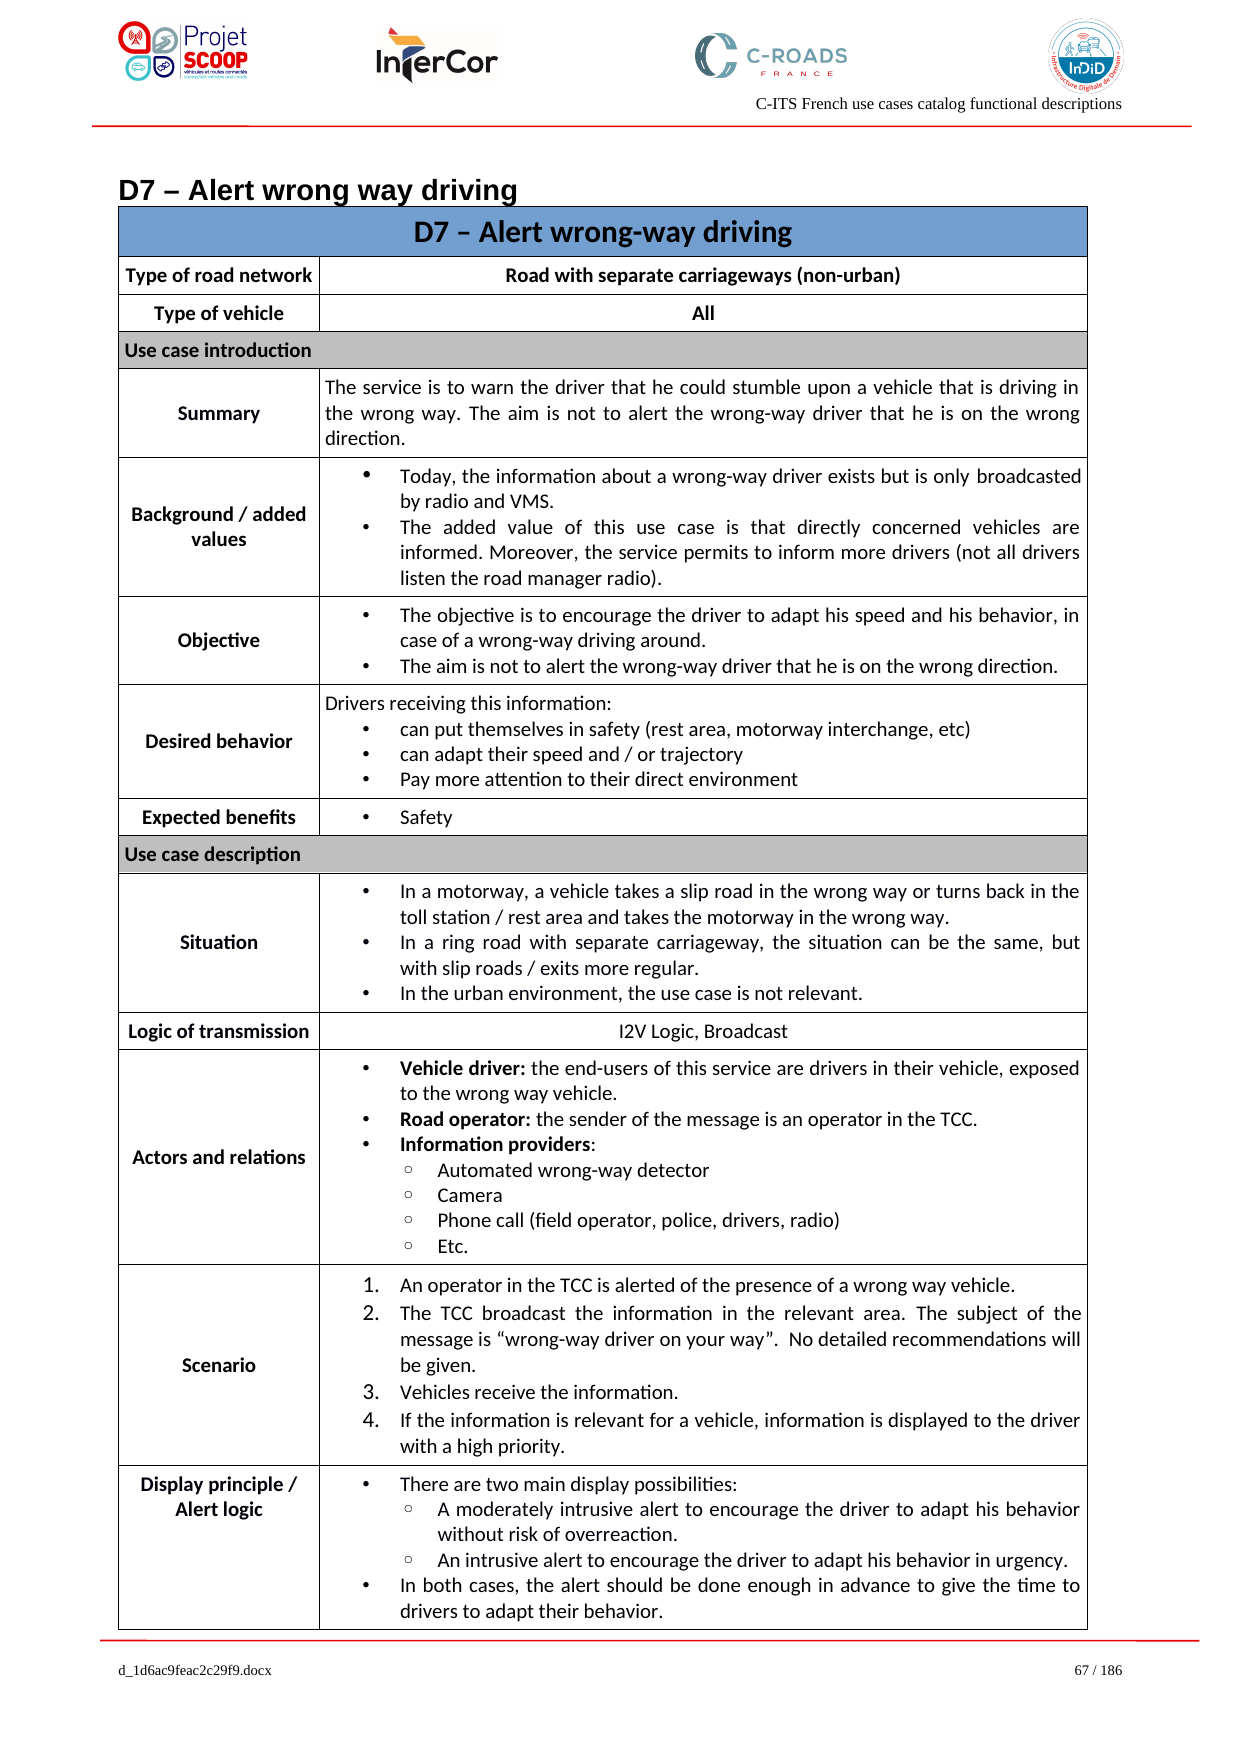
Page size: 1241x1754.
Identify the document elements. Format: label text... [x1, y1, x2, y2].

table_cell Logic of transmission [119, 1013, 319, 1049]
table_cell The service is to warn the driver that he could stumble upon a vehicle that is driving in the wrong way. The aim is not to alert the wrong-way driver that he is on the wrong direction. [320, 369, 1087, 457]
table_cell Summary [119, 369, 319, 457]
table_cell Vehicle driver: the end-users of this service are drivers in their vehicle, exposed to the wrong way vehicle. Road operator: the sender of the message is an operator in the TCC. Information providers: Automated wrong-way detector Camera Phone call (field operator, police, drivers, radio) Etc. [320, 1050, 1087, 1264]
table_cell Today, the information about a wrong-way driver exists but is only broadcasted by radio and VMS. The added value of this use case is that directly concerned vehicles are informed. Moreover, the service permits to inform more drivers (not all drivers listen the road manager radio). [320, 458, 1087, 596]
table_cell Actors and relations [119, 1050, 319, 1264]
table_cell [320, 1466, 1087, 1629]
table_cell Drivers receiving this information: can put themselves in safety (rest area, motorway interchange, etc) can adapt their speed and / or trajectory Pay more attention to their direct environment [320, 685, 1087, 798]
table_cell An operator in the TCC is alerted of the presence of a wrong way vehicle. The TCC broadcast the information in the relevant area. The subject of the message is “wrong-way driver on your way”. No detailed recommendations will be given. Vehicles receive the information. If the information is relevant for a vehicle, information is displayed to the driver with a high priority. [320, 1265, 1087, 1464]
picture [118, 21, 248, 81]
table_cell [119, 1466, 319, 1629]
table_cell Expected benefits [119, 799, 319, 835]
picture [1044, 14, 1128, 98]
table_cell I2V Logic, Broadcast [320, 1013, 1087, 1049]
table_cell Type of road network [119, 257, 319, 293]
table_cell Use case introduction [119, 332, 1087, 368]
table_cell In a motorway, a vehicle takes a slip road in the wrong way or turns back in the toll station / rest area and takes the motorway in the wrong way. In a ring road with separate carriageway, the situation can be the same, but with slip roads / exits more regular. In the urban environment, the use case is not relevant. [320, 874, 1087, 1012]
picture [695, 33, 847, 78]
subtitle D7 – Alert wrong way driving [118, 172, 1122, 206]
table_cell Type of vehicle [119, 295, 319, 331]
table_cell Use case description [119, 836, 1087, 872]
table_cell Scenario [119, 1265, 319, 1464]
table_cell The objective is to encourage the driver to adapt his speed and his behavior, in case of a wrong-way driving around. The aim is not to alert the wrong-way driver that he is on the wrong direction. [320, 597, 1087, 684]
table_cell All [320, 295, 1087, 331]
table_cell Situation [119, 874, 319, 1012]
table_cell Desired behavior [119, 685, 319, 798]
table_cell Objective [119, 597, 319, 684]
table_cell Background / added values [119, 458, 319, 596]
picture [375, 25, 499, 85]
table_cell Road with separate carriageways (non-urban) [320, 257, 1087, 293]
table_header D7 – Alert wrong-way driving [119, 207, 1087, 256]
table_cell Safety [320, 799, 1087, 835]
